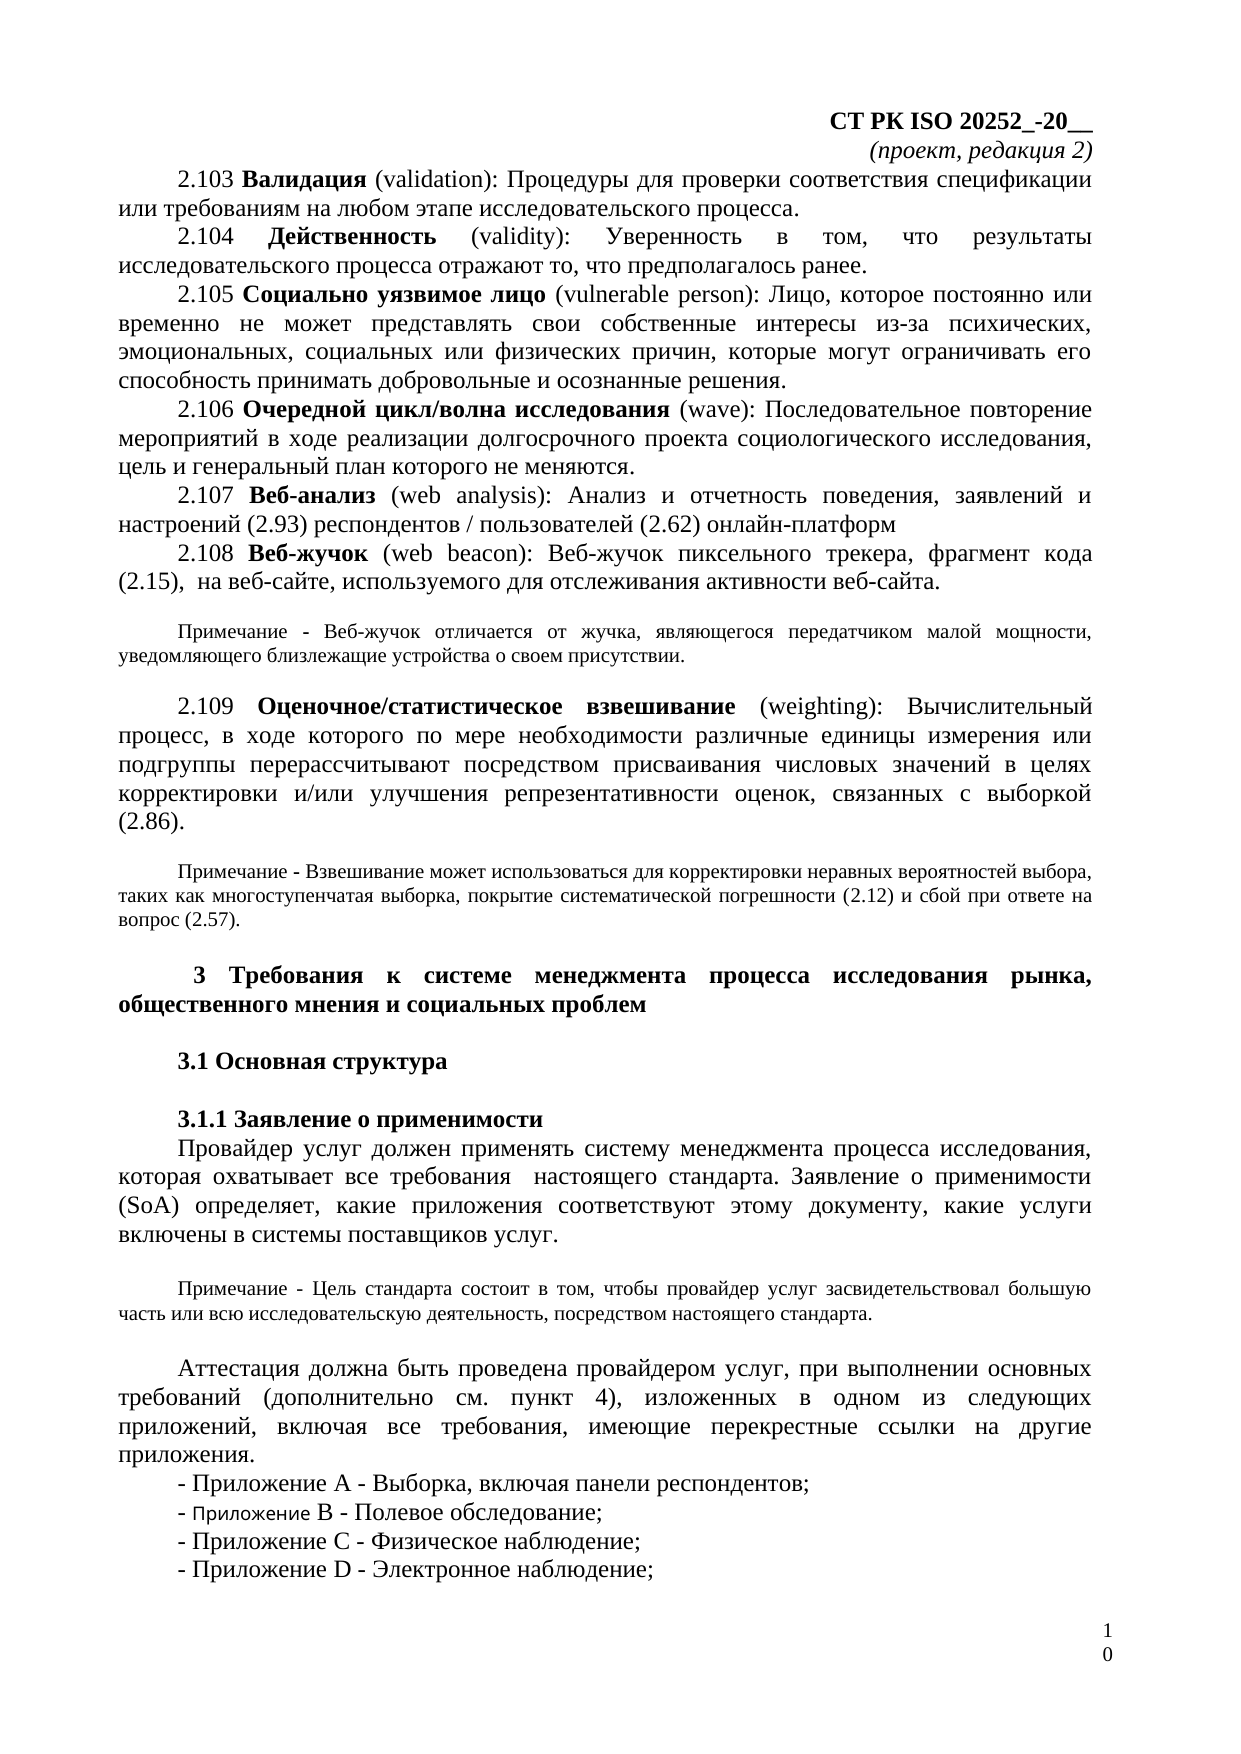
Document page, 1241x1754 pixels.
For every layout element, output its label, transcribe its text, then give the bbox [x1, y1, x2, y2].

text Примечание - Веб-жучок отличается от жучка, являющегося передатчиком малой мощности, уведомляющего близлежащие устройства о своем присутствии. [118, 619, 1092, 667]
text 2.105 Социально уязвимое лицо (vulnerable person): Лицо, которое постоянно или временно не может представлять свои собственные интересы из-за психических, эмоциональных, социальных или физических причин, которые могут ограничивать его способность принимать добровольные и осознанные решения. [118, 279, 1092, 394]
text 2.109 Оценочное/статистическое взвешивание (weighting): Вычислительный процесс, в ходе которого по мере необходимости различные единицы измерения или подгруппы перерассчитывают посредством присваивания числовых значений в целях корректировки и/или улучшения репрезентативности оценок, связанных с выборкой (2.86). [118, 691, 1092, 835]
text 2.108 Веб-жучок (web beacon): Веб-жучок пиксельного трекера, фрагмент кода (2.15), на веб-сайте, используемого для отслеживания активности веб-сайта. [118, 538, 1092, 595]
text 2.107 Веб-анализ (web analysis): Анализ и отчетность поведения, заявлений и настроений (2.93) респондентов / пользователей (2.62) онлайн-платформ [118, 480, 1092, 538]
subtitle 3 Требования к системе менеджмента процесса исследования рынка, общественного мнения и социальных проблем [118, 960, 1092, 1018]
text Примечание - Взвешивание может использоваться для корректировки неравных вероятностей выбора, таких как многоступенчатая выборка, покрытие систематической погрешности (2.12) и сбой при ответе на вопрос (2.57). [118, 859, 1092, 931]
text 3.1 Основная структура [118, 1046, 1092, 1075]
text 3.1.1 Заявление о применимости [118, 1104, 1092, 1133]
text Аттестация должна быть проведена провайдером услуг, при выполнении основных требований (дополнительно см. пункт 4), изложенных в одном из следующих приложений, включая все требования, имеющие перекрестные ссылки на другие приложения. [118, 1353, 1092, 1468]
text - Приложение A - Выборка, включая панели респондентов; [118, 1468, 1092, 1497]
text Провайдер услуг должен применять систему менеджмента процесса исследования, которая охватывает все требования настоящего стандарта. Заявление о применимости (SoA) определяет, какие приложения соответствуют этому документу, какие услуги включены в системы поставщиков услуг. [118, 1133, 1092, 1248]
text 2.106 Очередной цикл/волна исследования (wave): Последовательное повторение мероприятий в ходе реализации долгосрочного проекта социологического исследования, цель и генеральный план которого не меняются. [118, 394, 1092, 480]
text - D - Электронное наблюдение; [118, 1554, 1092, 1583]
text 2.103 Валидация (validation): Процедуры для проверки соответствия спецификации или требованиям на любом этапе исследовательского процесса. [118, 164, 1092, 221]
text - Приложение В - Полевое обследование; [118, 1497, 1092, 1526]
text 2.104 Действенность (validity): Уверенность в том, что результаты исследовательского процесса отражают то, что предполагалось ранее. [118, 221, 1092, 279]
text - C - Физическое наблюдение; [118, 1526, 1092, 1554]
text Примечание - Цель стандарта состоит в том, чтобы провайдер услуг засвидетельствовал большую часть или всю исследовательскую деятельность, посредством настоящего стандарта. [118, 1276, 1092, 1324]
